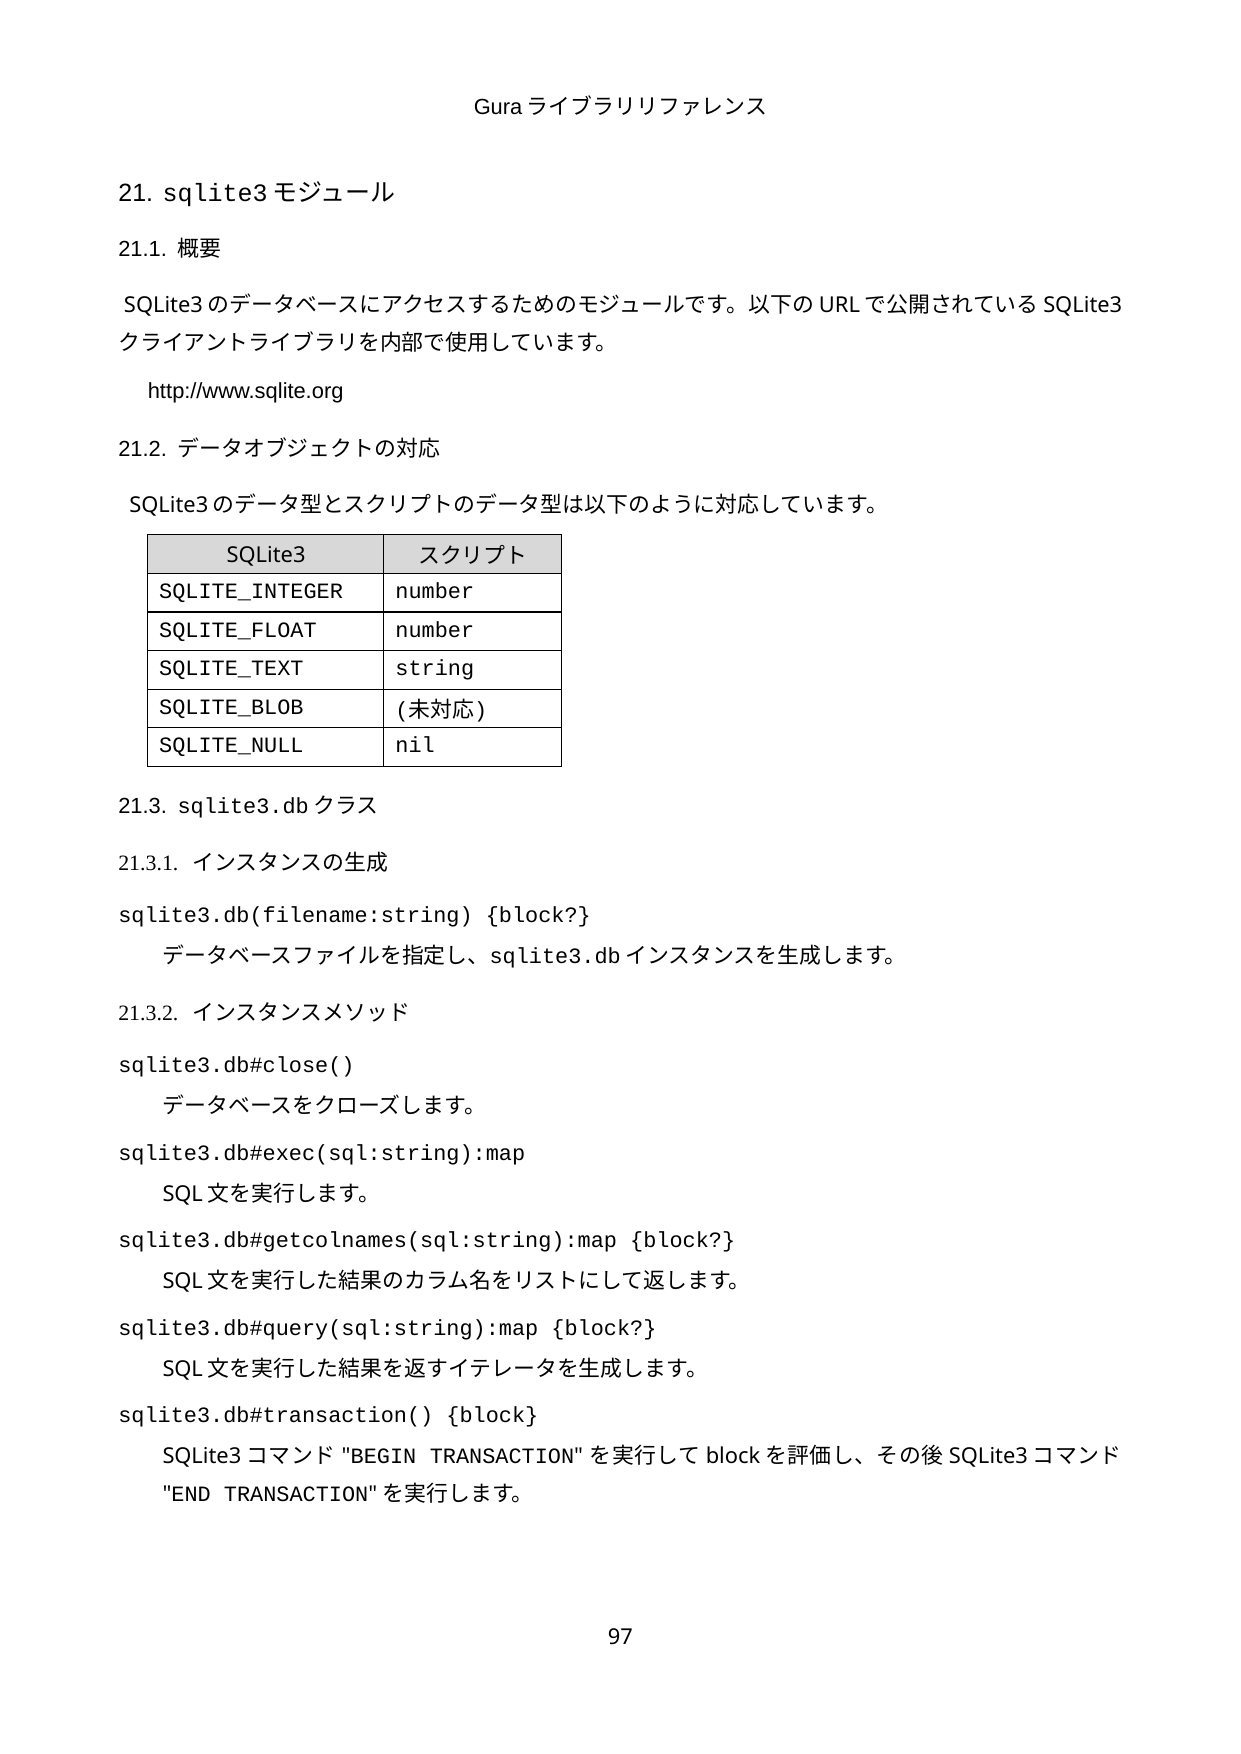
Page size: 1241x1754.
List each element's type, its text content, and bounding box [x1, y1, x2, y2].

subtitle sqlite3.dbクラス [118, 785, 1122, 823]
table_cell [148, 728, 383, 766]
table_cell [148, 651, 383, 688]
text sqlite3.db#getcolnames(sql:string):map {block?} SQL文を実行した結果のカラム名をリストにして返します。 [118, 1223, 1122, 1298]
text SQLite3のデータ型とスクリプトのデータ型は以下のように対応しています。 [118, 484, 1122, 522]
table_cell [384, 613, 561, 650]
subtitle 概要 [118, 228, 1122, 266]
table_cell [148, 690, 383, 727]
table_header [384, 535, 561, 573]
text sqlite3.db#exec(sql:string):map SQL文を実行します。 [118, 1135, 1122, 1210]
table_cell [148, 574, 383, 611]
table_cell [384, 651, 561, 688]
text sqlite3.db#query(sql:string):map {block?} SQL文を実行した結果を返すイテレータを生成します。 [118, 1310, 1122, 1385]
text http://www.sqlite.org [118, 372, 1122, 409]
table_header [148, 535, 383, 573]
subtitle インスタンスメソッド [118, 992, 1122, 1029]
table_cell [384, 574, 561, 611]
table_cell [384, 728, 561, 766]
subtitle データオブジェクトの対応 [118, 428, 1122, 466]
subtitle インスタンスの生成 [118, 842, 1122, 879]
text sqlite3モジュール [118, 172, 1122, 209]
text sqlite3.db#transaction() {block} SQLite3コマンド "BEGIN TRANSACTION" を実行してblockを評価し、その後SQLite3コマンド"END TRANSACTION" を実行します。 [118, 1398, 1122, 1510]
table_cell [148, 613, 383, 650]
text SQLite3のデータベースにアクセスするためのモジュールです。以下のURLで公開されているSQLite3クライアントライブラリを内部で使用しています。 [118, 284, 1122, 359]
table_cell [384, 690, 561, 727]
text sqlite3.db(filename:string) {block?} データベースファイルを指定し、sqlite3.dbインスタンスを生成します。 [118, 898, 1122, 973]
text sqlite3.db#close() データベースをクローズします。 [118, 1048, 1122, 1123]
